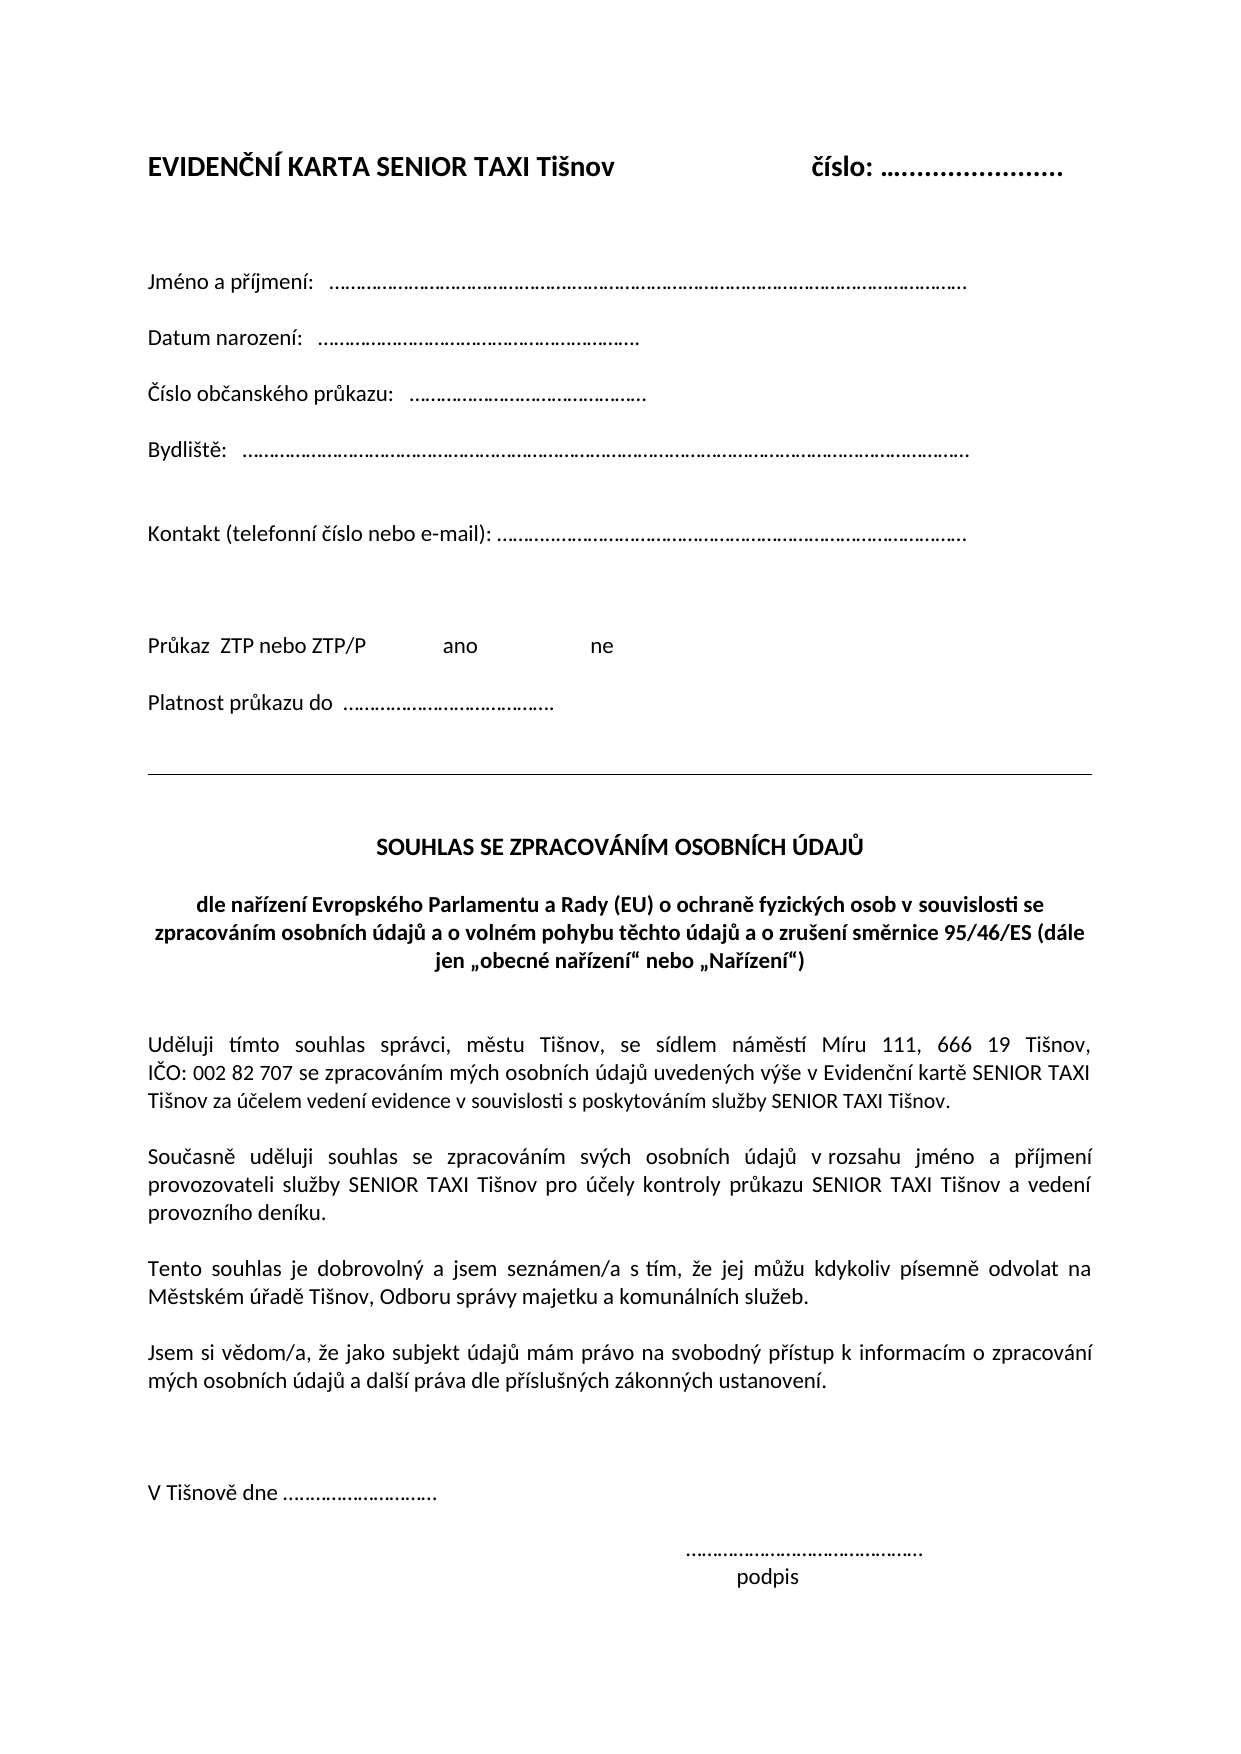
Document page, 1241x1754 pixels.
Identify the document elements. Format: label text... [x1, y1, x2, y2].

text Číslo občanského průkazu: ……………………………………… [148, 379, 1092, 407]
text V Tišnově dne …..…………………… [148, 1478, 1092, 1506]
text Datum narození: ……………………………………………………. [148, 323, 1092, 351]
text Platnost průkazu do …………………………………. [148, 688, 1092, 716]
text SOUHLAS SE ZPRACOVÁNÍM OSOBNÍCH ÚDAJŮ [148, 831, 1092, 862]
text Kontakt (telefonní číslo nebo e-mail): ………..…………………………………………………………………… [148, 519, 1092, 548]
text Uděluji tímto souhlas správci, městu Tišnov, se sídlem náměstí Míru 111, 666 19 Tišnov, IČO: 002 82 707 se zpracováním mých osobních údajů uvedených výše v Evidenční kartě SENIOR TAXI Tišnov za účelem vedení evidence v souvislosti s poskytováním služby SENIOR TAXI Tišnov. [148, 1030, 1092, 1114]
text Tento souhlas je dobrovolný a jsem seznámen/a s tím, že jej můžu kdykoliv písemně odvolat na Městském úřadě Tišnov, Odboru správy majetku a komunálních služeb. [148, 1254, 1092, 1310]
text Bydliště: ………………………………………………………………………………………………………………………… [148, 436, 1092, 463]
text ……………………………………… podpis [443, 1534, 1092, 1591]
text dle nařízení Evropského Parlamentu a Rady (EU) o ochraně fyzických osob v souvislosti se zpracováním osobních údajů a o volném pohybu těchto údajů a o zrušení směrnice 95/46/ES (dále jen „obecné nařízení“ nebo „Nařízení“) [148, 890, 1092, 974]
text Současně uděluji souhlas se zpracováním svých osobních údajů v rozsahu jméno a příjmení provozovateli služby SENIOR TAXI Tišnov pro účely kontroly průkazu SENIOR TAXI Tišnov a vedení provozního deníku. [148, 1142, 1092, 1226]
text Jsem si vědom/a, že jako subjekt údajů mám právo na svobodný přístup k informacím o zpracování mých osobních údajů a další práva dle příslušných zákonných ustanovení. [148, 1338, 1092, 1394]
text Průkaz ZTP nebo ZTP/P ano ne [148, 632, 1092, 660]
text EVIDENČNÍ KARTA SENIOR TAXI Tišnov číslo: …..................... [148, 148, 1092, 183]
text Jméno a příjmení: ……………………………………….………………………………………………………………… [148, 267, 1092, 295]
